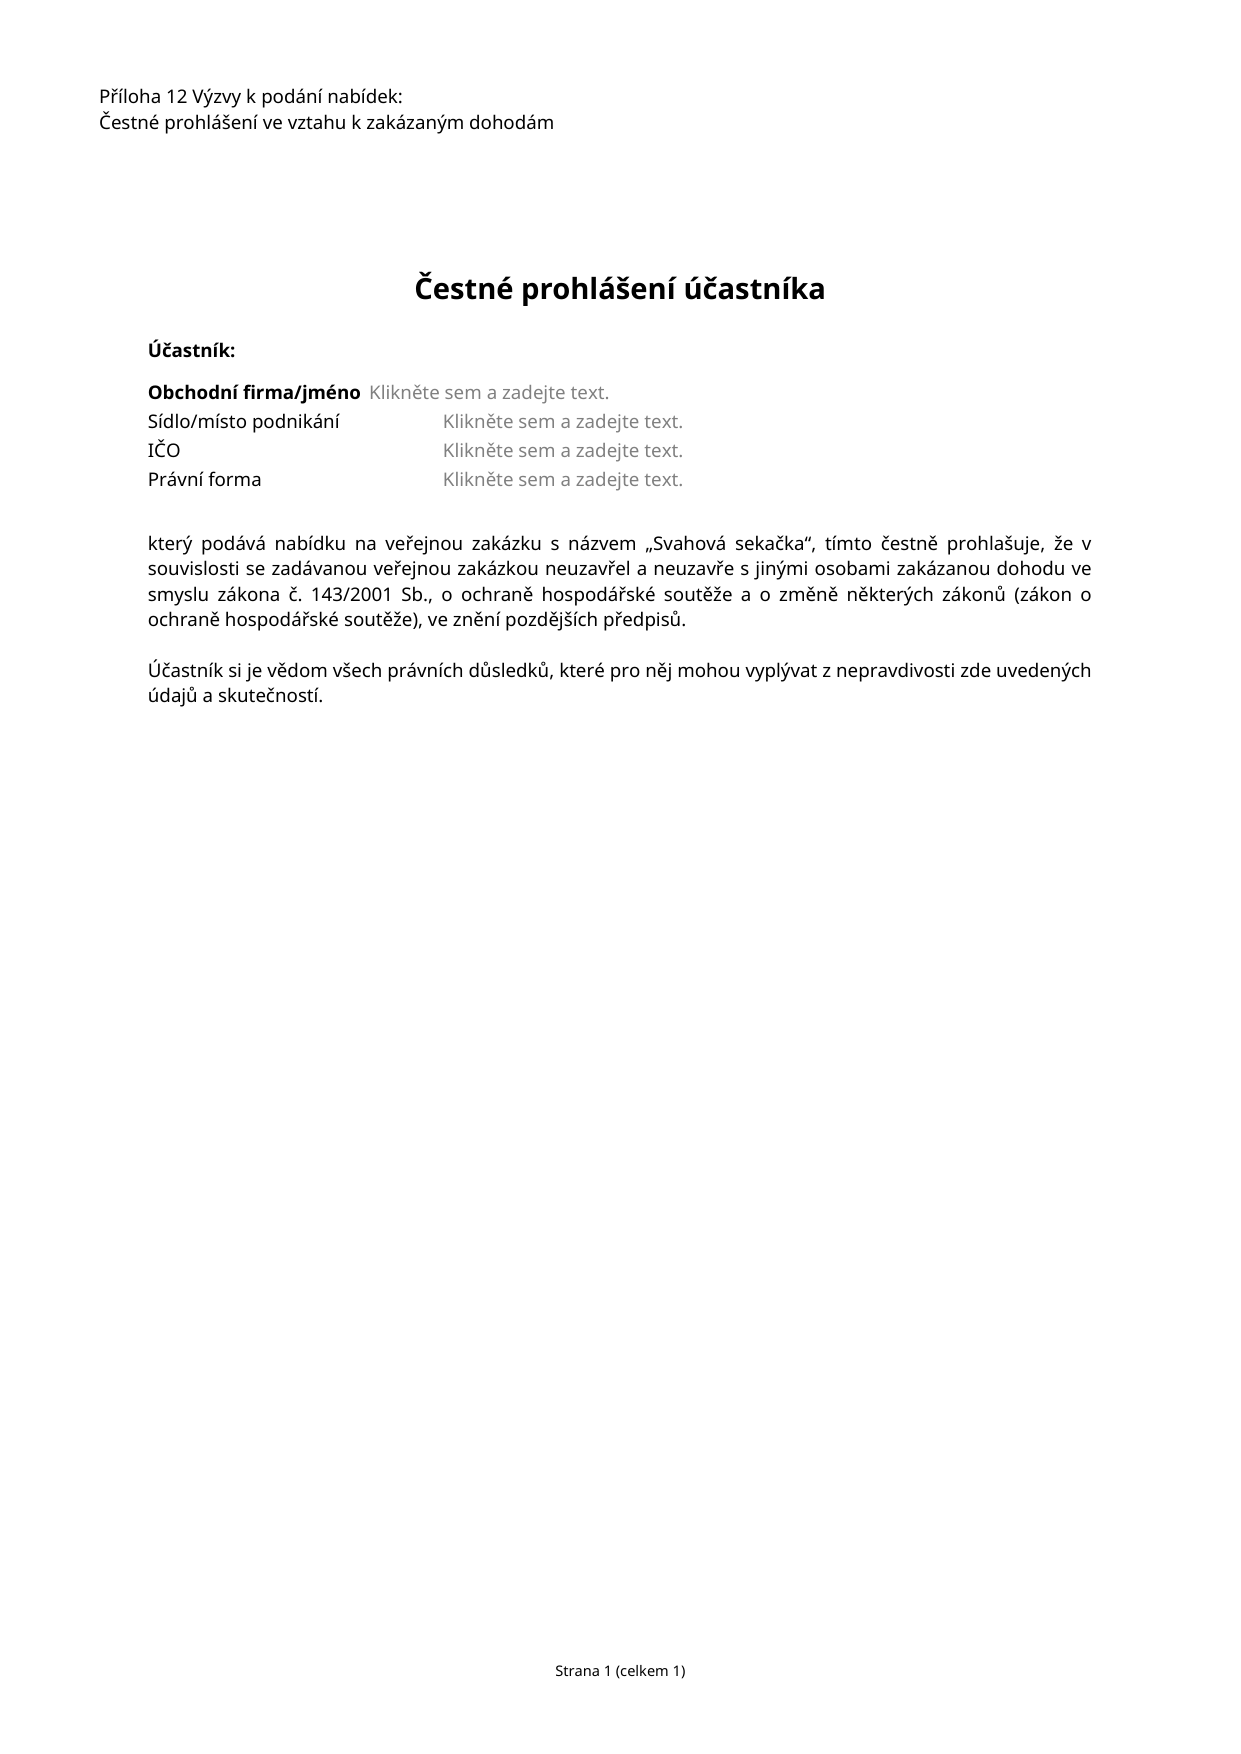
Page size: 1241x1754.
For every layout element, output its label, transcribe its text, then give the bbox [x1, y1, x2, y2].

text Účastník: [148, 333, 1093, 364]
text Právní forma [148, 463, 1093, 492]
text který podává nabídku na veřejnou zakázku s názvem „Svahová sekačka“, tímto čestně prohlašuje, že v souvislosti se zadávanou veřejnou zakázkou neuzavřel a neuzavře s jinými osobami zakázanou dohodu ve smyslu zákona č. 143/2001 Sb., o ochraně hospodářské soutěže a o změně některých zákonů (zákon o ochraně hospodářské soutěže), ve znění pozdějších předpisů. [148, 530, 1093, 632]
text Obchodní firma/jméno [148, 376, 1093, 405]
text Sídlo/místo podnikání [148, 405, 1093, 434]
title Čestné prohlášení účastníka [148, 268, 1093, 308]
text Účastník si je vědom všech právních důsledků, které pro něj mohou vyplývat z nepravdivosti zde uvedených údajů a skutečností. [148, 657, 1093, 708]
text IČO [148, 434, 1093, 463]
